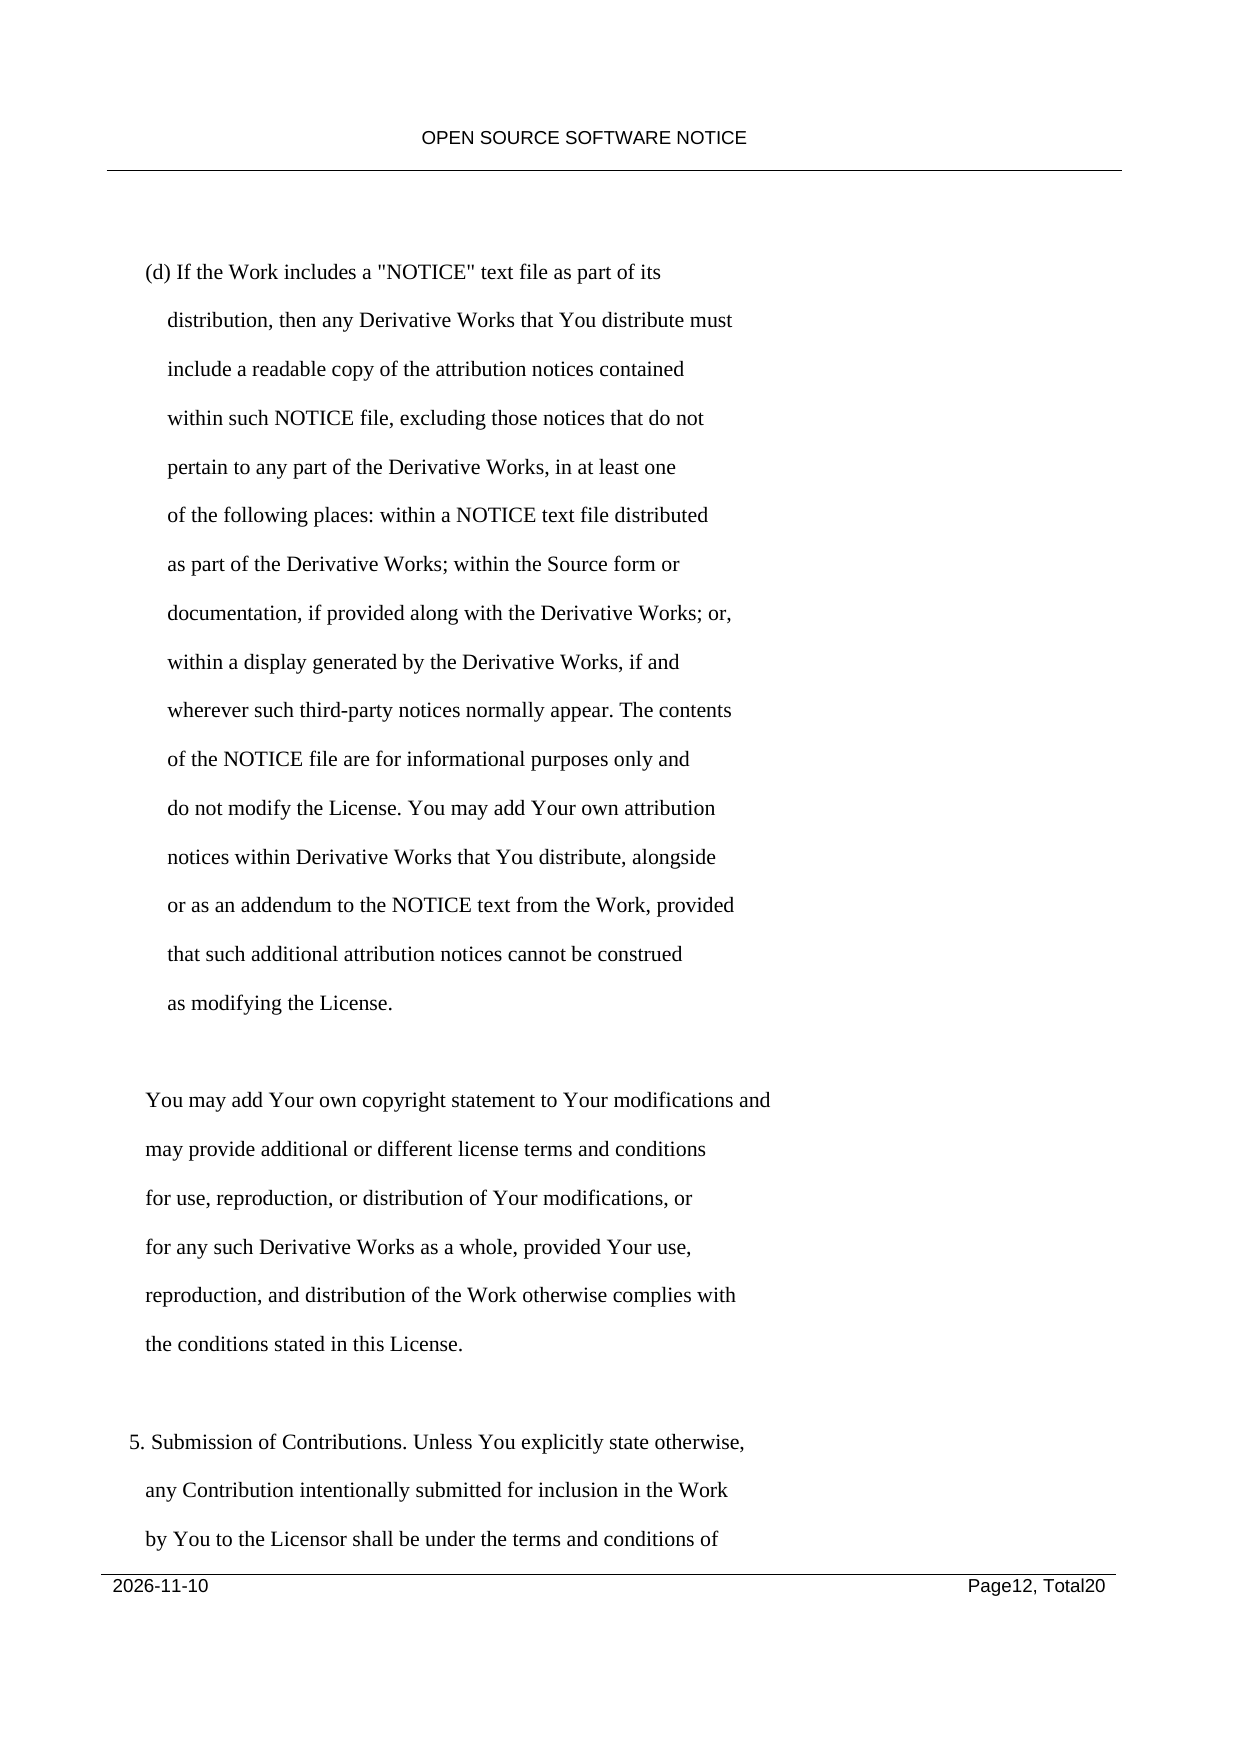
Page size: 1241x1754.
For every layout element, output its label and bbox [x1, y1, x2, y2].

text [112, 206, 1128, 1555]
